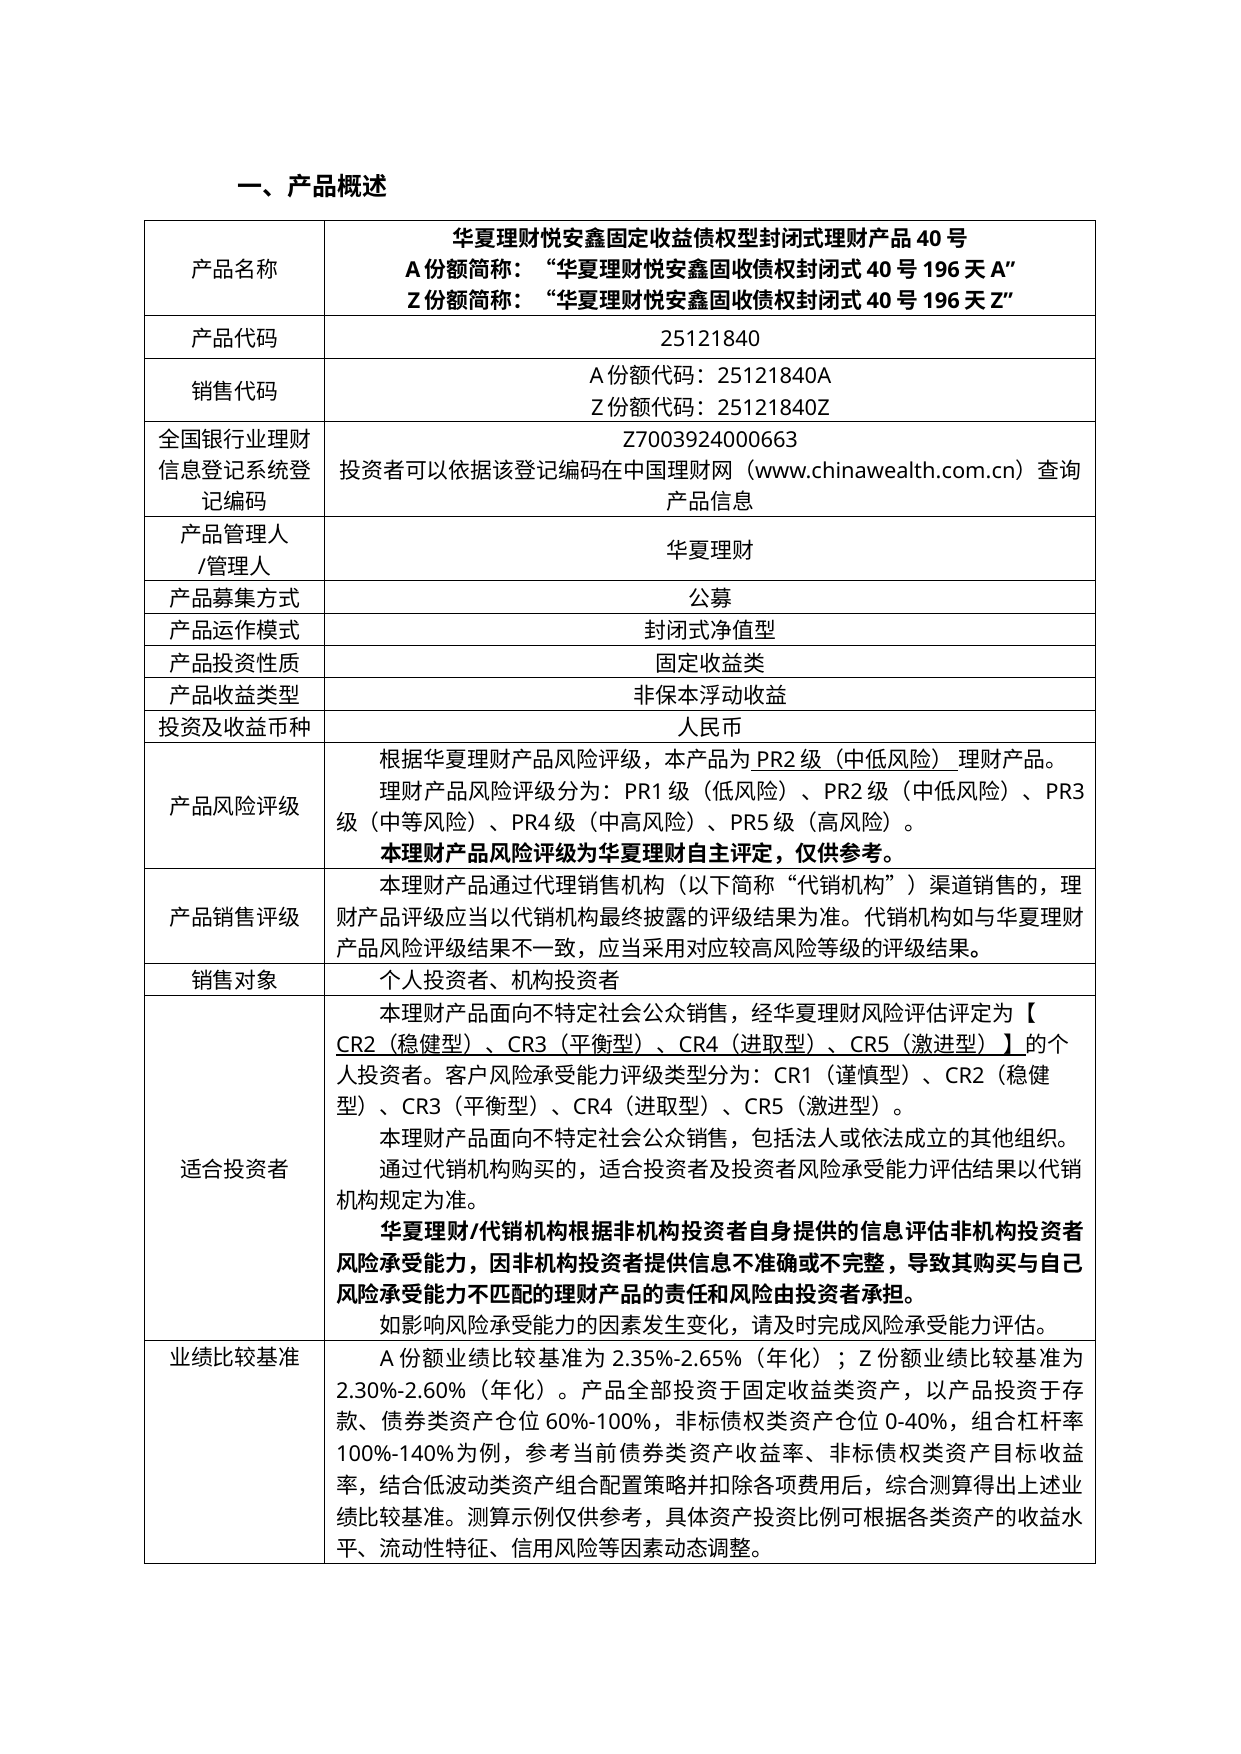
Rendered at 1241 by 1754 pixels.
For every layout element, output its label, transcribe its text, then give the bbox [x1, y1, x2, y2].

table_cell Z7003924000663 投资者可以依据该登记编码在中国理财网（www.chinawealth.com.cn）查询产品信息 [325, 422, 1095, 516]
table_cell 本理财产品通过代理销售机构（以下简称“代销机构”）渠道销售的，理财产品评级应当以代销机构最终披露的评级结果为准。代销机构如与华夏理财产品风险评级结果不一致，应当采用对应较高风险等级的评级结果。 [325, 869, 1095, 963]
table_header 产品名称 [145, 221, 324, 315]
table_cell 人民币 [325, 711, 1095, 742]
table_cell 非保本浮动收益 [325, 678, 1095, 709]
table_cell 产品投资性质 [145, 646, 324, 677]
table_cell 本理财产品面向不特定社会公众销售，经华夏理财风险评估评定为【 CR2（稳健型）、CR3（平衡型）、CR4（进取型）、CR5（激进型） 】的个人投资者。客户风险承受能力评级类型分为：CR1（谨慎型）、CR2（稳健型）、CR3（平衡型）、CR4（进取型）、CR5（激进型）。 本理财产品面向不特定社会公众销售，包括法人或依法成立的其他组织。 通过代销机构购买的，适合投资者及投资者风险承受能力评估结果以代销机构规定为准。 华夏理财/代销机构根据非机构投资者自身提供的信息评估非机构投资者风险承受能力，因非机构投资者提供信息不准确或不完整，导致其购买与自己风险承受能力不匹配的理财产品的责任和风险由投资者承担。 如影响风险承受能力的因素发生变化，请及时完成风险承受能力评估。 [325, 996, 1095, 1340]
text 一、产品概述 [187, 162, 1053, 204]
table_cell 公募 [325, 581, 1095, 613]
table_cell 业绩比较基准 [145, 1341, 324, 1563]
table_cell 产品运作模式 [145, 614, 324, 645]
table_cell 产品风险评级 [145, 743, 324, 868]
table_header 华夏理财悦安鑫固定收益债权型封闭式理财产品40号 A份额简称：“华夏理财悦安鑫固收债权封闭式40号196天A” Z份额简称：“华夏理财悦安鑫固收债权封闭式40号196天Z” [325, 221, 1095, 315]
table_cell 产品收益类型 [145, 678, 324, 709]
table_cell 投资及收益币种 [145, 711, 324, 742]
table_cell 个人投资者、机构投资者 [325, 964, 1095, 995]
table_cell 华夏理财 [325, 517, 1095, 580]
table_cell A份额代码：25121840A Z份额代码：25121840Z [325, 359, 1095, 421]
table_cell 产品管理人 /管理人 [145, 517, 324, 580]
table_cell 产品销售评级 [145, 869, 324, 963]
table_cell 根据华夏理财产品风险评级，本产品为 PR2级（中低风险） 理财产品。 理财产品风险评级分为：PR1级（低风险）、PR2级（中低风险）、PR3级（中等风险）、PR4级（中高风险）、PR5级（高风险）。 本理财产品风险评级为华夏理财自主评定，仅供参考。 [325, 743, 1095, 868]
table_cell 产品代码 [145, 316, 324, 358]
table_cell 销售代码 [145, 359, 324, 421]
table_cell 产品募集方式 [145, 581, 324, 613]
table_cell 销售对象 [145, 964, 324, 995]
table_cell 25121840 [325, 316, 1095, 358]
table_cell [325, 1341, 1095, 1563]
table_cell 适合投资者 [145, 996, 324, 1340]
table_cell 全国银行业理财信息登记系统登记编码 [145, 422, 324, 516]
table_cell 固定收益类 [325, 646, 1095, 677]
table_cell 封闭式净值型 [325, 614, 1095, 645]
